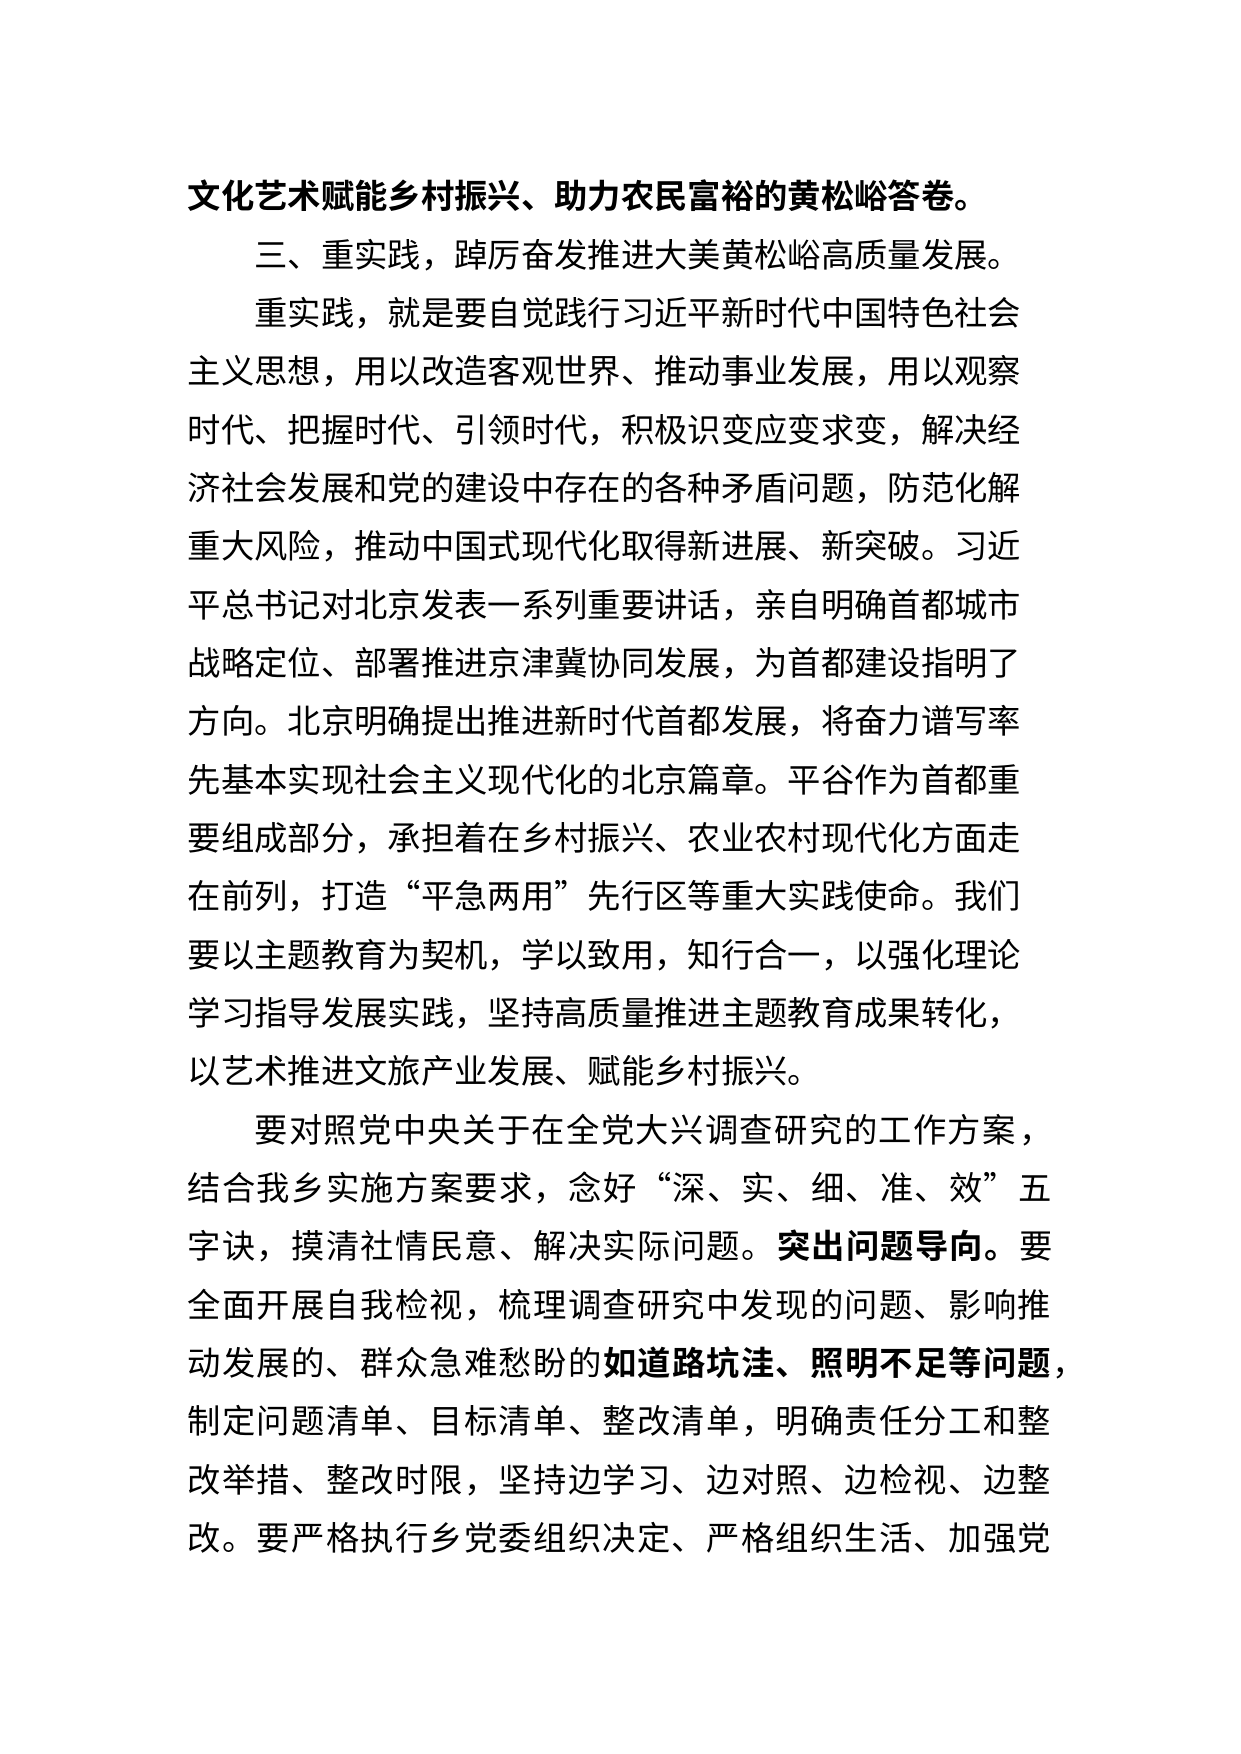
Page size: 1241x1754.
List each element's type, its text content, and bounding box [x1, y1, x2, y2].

list 重实践，踔厉奋发推进大美黄松峪高质量发展。 [187, 220, 1053, 279]
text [187, 162, 1053, 220]
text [187, 1095, 1053, 1562]
text 重实践，就是要自觉践行习近平新时代中国特色社会主义思想，用以改造客观世界、推动事业发展，用以观察时代、把握时代、引领时代，积极识变应变求变，解决经济社会发展和党的建设中存在的各种矛盾问题，防范化解重大风险，推动中国式现代化取得新进展、新突破。习近平总书记对北京发表一系列重要讲话，亲自明确首都城市战略定位、部署推进京津冀协同发展，为首都建设指明了方向。北京明确提出推进新时代首都发展，将奋力谱写率先基本实现社会主义现代化的北京篇章。平谷作为首都重要组成部分，承担着在乡村振兴、农业农村现代化方面走在前列，打造“平急两用”先行区等重大实践使命。我们要以主题教育为契机，学以致用，知行合一，以强化理论学习指导发展实践，坚持高质量推进主题教育成果转化，以艺术推进文旅产业发展、赋能乡村振兴。 [187, 279, 1053, 1095]
